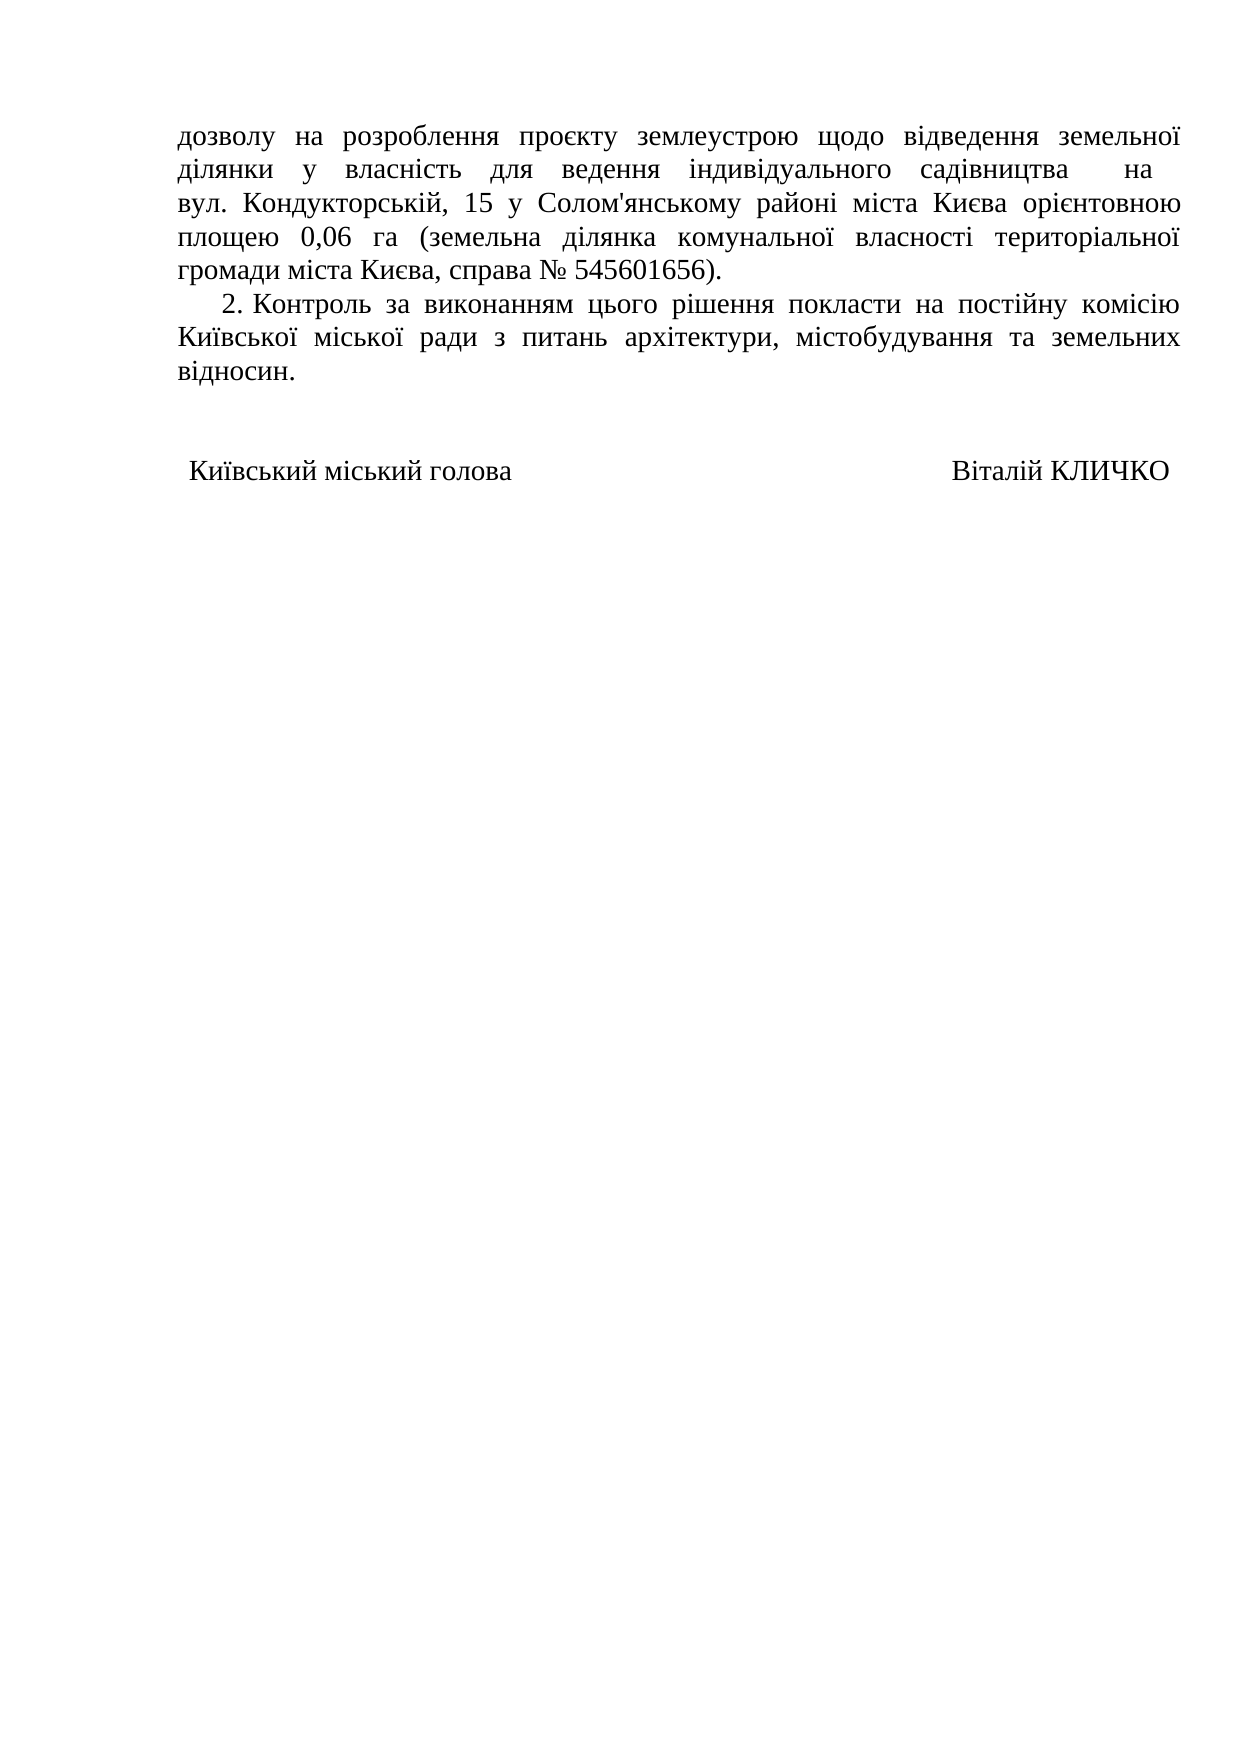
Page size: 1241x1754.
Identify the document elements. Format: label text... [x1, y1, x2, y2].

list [177, 118, 1181, 286]
list Контроль за виконанням цього рішення покласти на постійну комісію Київської міської ради з питань архітектури, містобудування та земельних відносин. [177, 286, 1181, 386]
table_header Київський міський голова [177, 454, 679, 487]
table_header Віталій КЛИЧКО [679, 454, 1181, 487]
